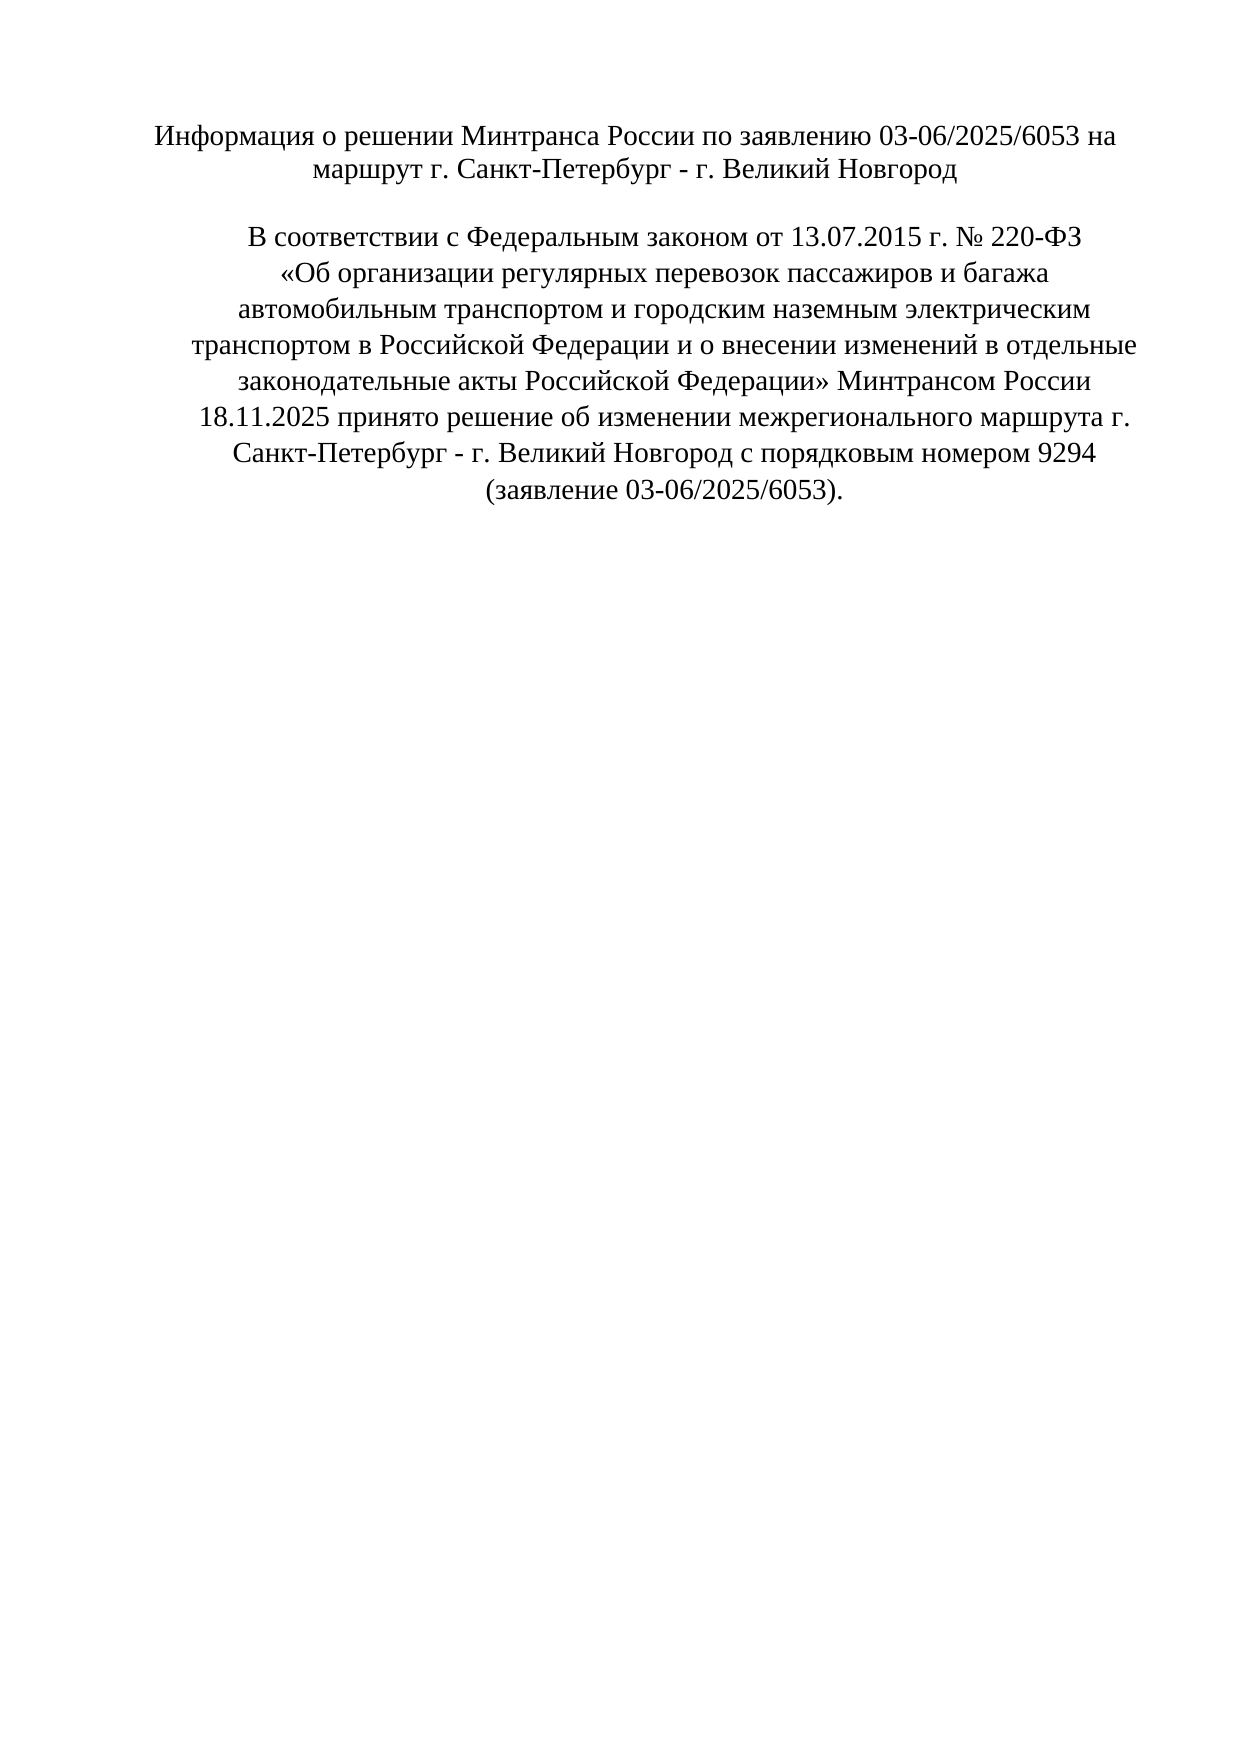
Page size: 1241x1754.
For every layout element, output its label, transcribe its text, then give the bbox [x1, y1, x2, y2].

text В соответствии с Федеральным законом от 13.07.2015 г. № 220-ФЗ «Об организации регулярных перевозок пассажиров и багажа автомобильным транспортом и городским наземным электрическим транспортом в Российской Федерации и о внесении изменений в отдельные законодательные акты Российской Федерации» Минтрансом России 18.11.2025 принято решение об изменении межрегионального маршрута г. Санкт-Петербург - г. Великий Новгород с порядковым номером 9294 (заявление 03-06/2025/6053). [177, 219, 1152, 505]
text Информация о решении Минтранса России по заявлению 03-06/2025/6053 на маршрут г. Санкт-Петербург - г. Великий Новгород [118, 118, 1152, 185]
